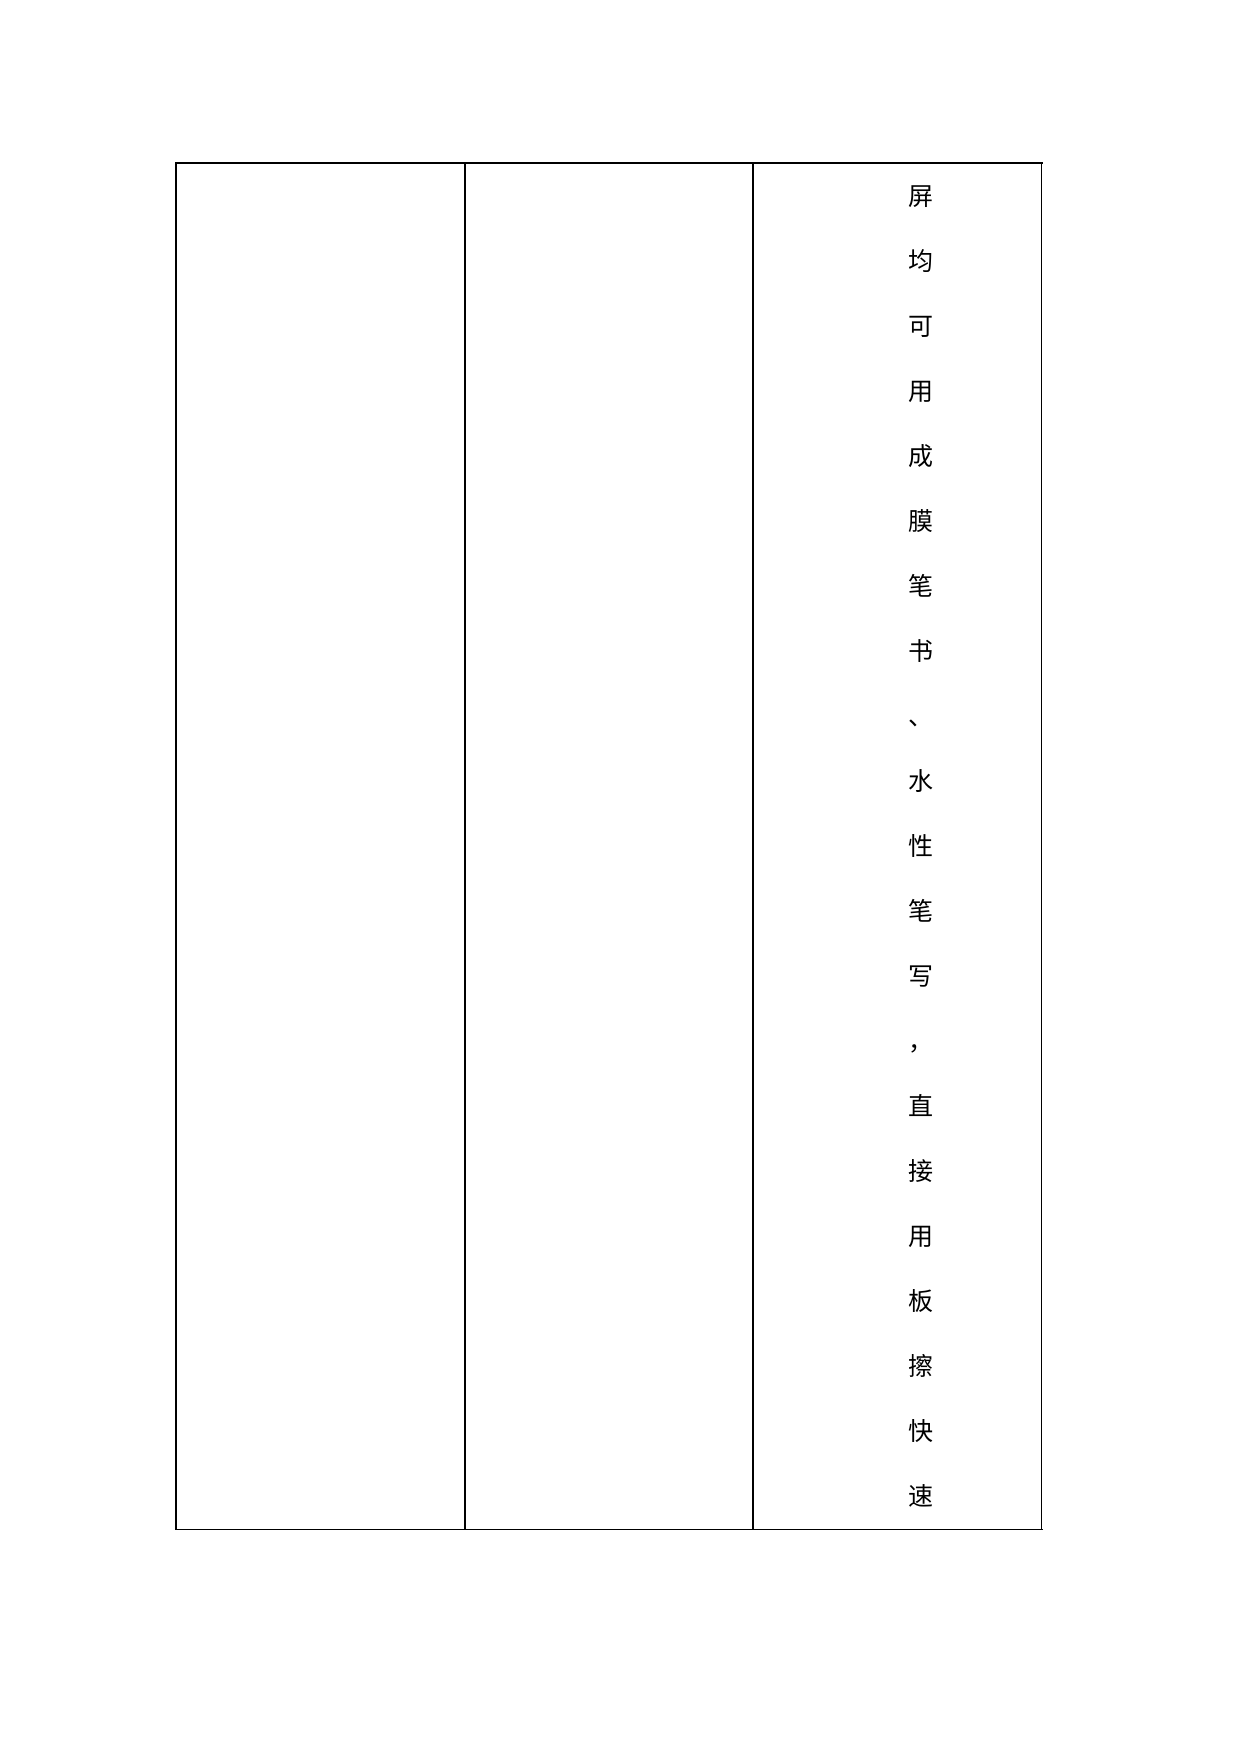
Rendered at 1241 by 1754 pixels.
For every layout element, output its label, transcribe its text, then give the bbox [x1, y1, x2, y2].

table_cell 1 [177, 164, 464, 1528]
table_cell [466, 164, 752, 1528]
table_cell [754, 164, 1041, 1528]
